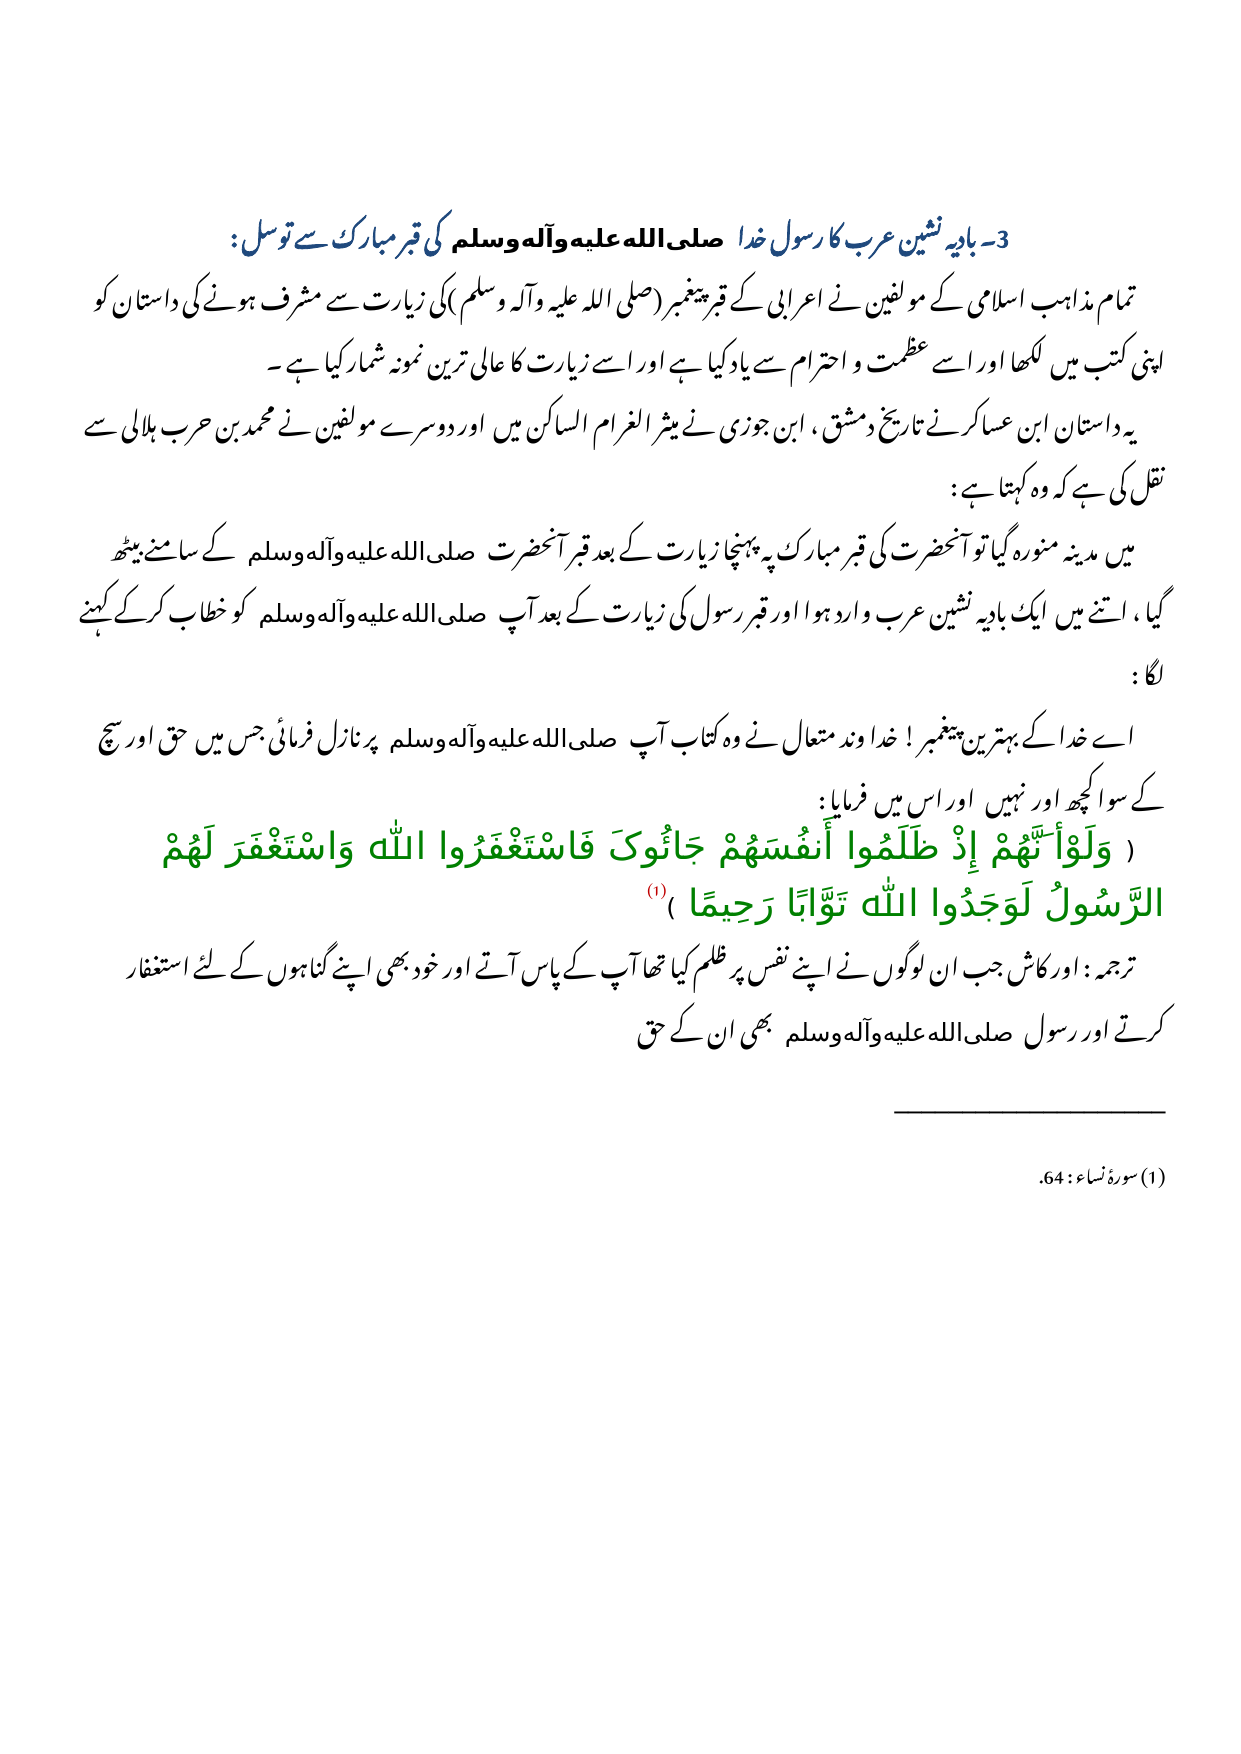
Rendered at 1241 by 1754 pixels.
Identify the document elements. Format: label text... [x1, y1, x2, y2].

text تمام مذاہب اسلامی کے مولفین نے اعرابی کے قبر پیغمبر (صلی اللہ علیہ وآلہ وسلم )کی زیارت سے مشرف ہونے کی داستان کو اپنی کتب میں لکھا اور اسے عظمت و احترام سے یاد کیا ہے اور اسے زیارت کا عالی ترین نمونہ شمار کیا ہے ۔ [75, 262, 1165, 387]
text (1) سورۂ نساء : 64. [75, 1149, 1165, 1196]
subtitle 3۔ بادیہ نشین عرب کا رسول خدا صلى‌الله‌عليه‌وآله‌وسلم کی قبر مبارک سے توسل : [75, 200, 1165, 262]
text میں مدینہ منورہ گیا تو آنحضرت کی قبر مبارک پہ پہنچا زیارت کے بعد قبر آنحضرت صلى‌الله‌عليه‌وآله‌وسلم کے سامنے بیٹھ گیا ، اتنے میں ایک بادیہ نشین عرب وارد ہوا اور قبر رسول کی زیارت کے بعد آپ صلى‌الله‌عليه‌وآله‌وسلم کو خطاب کرکے کہنے لگا : [75, 512, 1165, 700]
text یہ داستان ابن عساکر نے تاریخ دمشق ، ابن جوزی نے میثر الغرام الساکن میں اور دوسرے مولفین نے محمد بن حرب ہلالی سے نقل کی ہے کہ وہ کہتا ہے : [75, 387, 1165, 512]
text ترجمہ : اور کاش جب ان لوگوں نے اپنے نفس پر ظلم کیا تھا آپ کے پاس آتے اور خود بھی اپنے گناہوں کے لئے استغفار کرتے اور رسول صلى‌الله‌عليه‌وآله‌وسلم بھی ان کے حق [75, 931, 1165, 1056]
text ( وَلَوْأ َنَّهُمْ إِذْ ظَلَمُوا أَنفُسَهُمْ جَائُوکَ فَاسْتَغْفَرُوا ﷲ وَاسْتَغْفَرَ لَهُمْ الرَّسُولُ لَوَجَدُوا ﷲ تَوَّابًا رَحِیمًا )(1) [75, 825, 1165, 931]
text ____________________ [75, 1056, 1165, 1124]
text اے خدا کے بہترین پیغمبر ! خدا وند متعال نے وہ کتاب آپ صلى‌الله‌عليه‌وآله‌وسلم پر نازل فرمائی جس میں حق اور سچ کے سوا کچھ اور نہیں اور اس میں فرمایا : [75, 700, 1165, 825]
